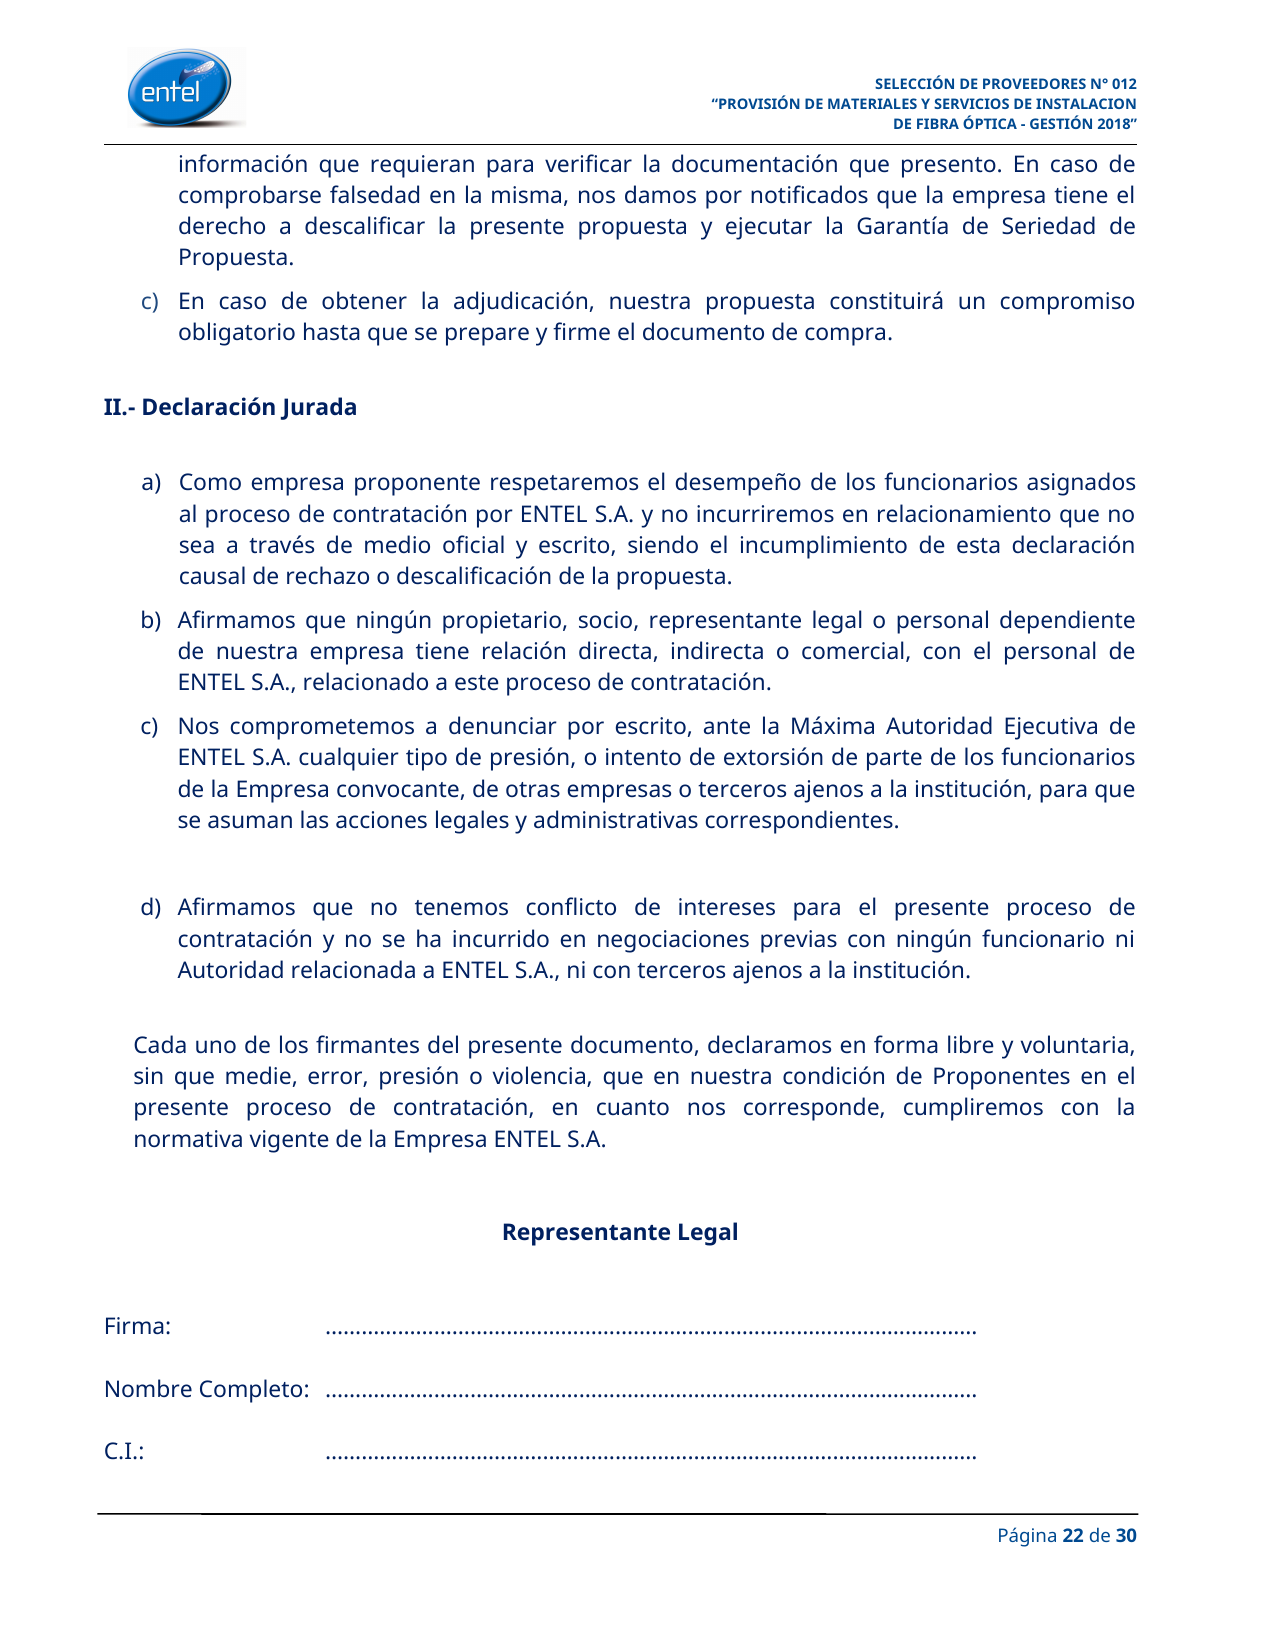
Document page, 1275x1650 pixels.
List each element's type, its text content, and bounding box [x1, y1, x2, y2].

text II.- Declaración Jurada [103, 391, 1137, 423]
text C.I.: ……………………………………………………………………………………………… [103, 1435, 1137, 1466]
list Afirmamos que no tenemos conflicto de intereses para el presente proceso de contratación y no se ha incurrido en negociaciones previas con ningún funcionario ni Autoridad relacionada a ENTEL S.A., ni con terceros ajenos a la institución. [140, 891, 1137, 985]
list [141, 148, 1137, 273]
list Afirmamos que ningún propietario, socio, representante legal o personal dependiente de nuestra empresa tiene relación directa, indirecta o comercial, con el personal de ENTEL S.A., relacionado a este proceso de contratación. [140, 604, 1137, 698]
list Nos comprometemos a denunciar por escrito, ante la Máxima Autoridad Ejecutiva de ENTEL S.A. cualquier tipo de presión, o intento de extorsión de parte de los funcionarios de la Empresa convocante, de otras empresas o terceros ajenos a la institución, para que se asuman las acciones legales y administrativas correspondientes. [140, 710, 1137, 835]
text Firma: ……………………………………………………………………………………………… [103, 1310, 1137, 1341]
text Nombre Completo: ……………………………………………………………………………………………… [103, 1373, 1137, 1404]
picture [127, 47, 247, 128]
list Como empresa proponente respetaremos el desempeño de los funcionarios asignados al proceso de contratación por ENTEL S.A. y no incurriremos en relacionamiento que no sea a través de medio oficial y escrito, siendo el incumplimiento de esta declaración causal de rechazo o descalificación de la propuesta. [141, 466, 1137, 591]
list En caso de obtener la adjudicación, nuestra propuesta constituirá un compromiso obligatorio hasta que se prepare y firme el documento de compra. [141, 285, 1137, 348]
text Representante Legal [103, 1216, 1137, 1248]
text Cada uno de los firmantes del presente documento, declaramos en forma libre y voluntaria, sin que medie, error, presión o violencia, que en nuestra condición de Proponentes en el presente proceso de contratación, en cuanto nos corresponde, cumpliremos con la normativa vigente de la Empresa ENTEL S.A. [133, 1029, 1137, 1154]
